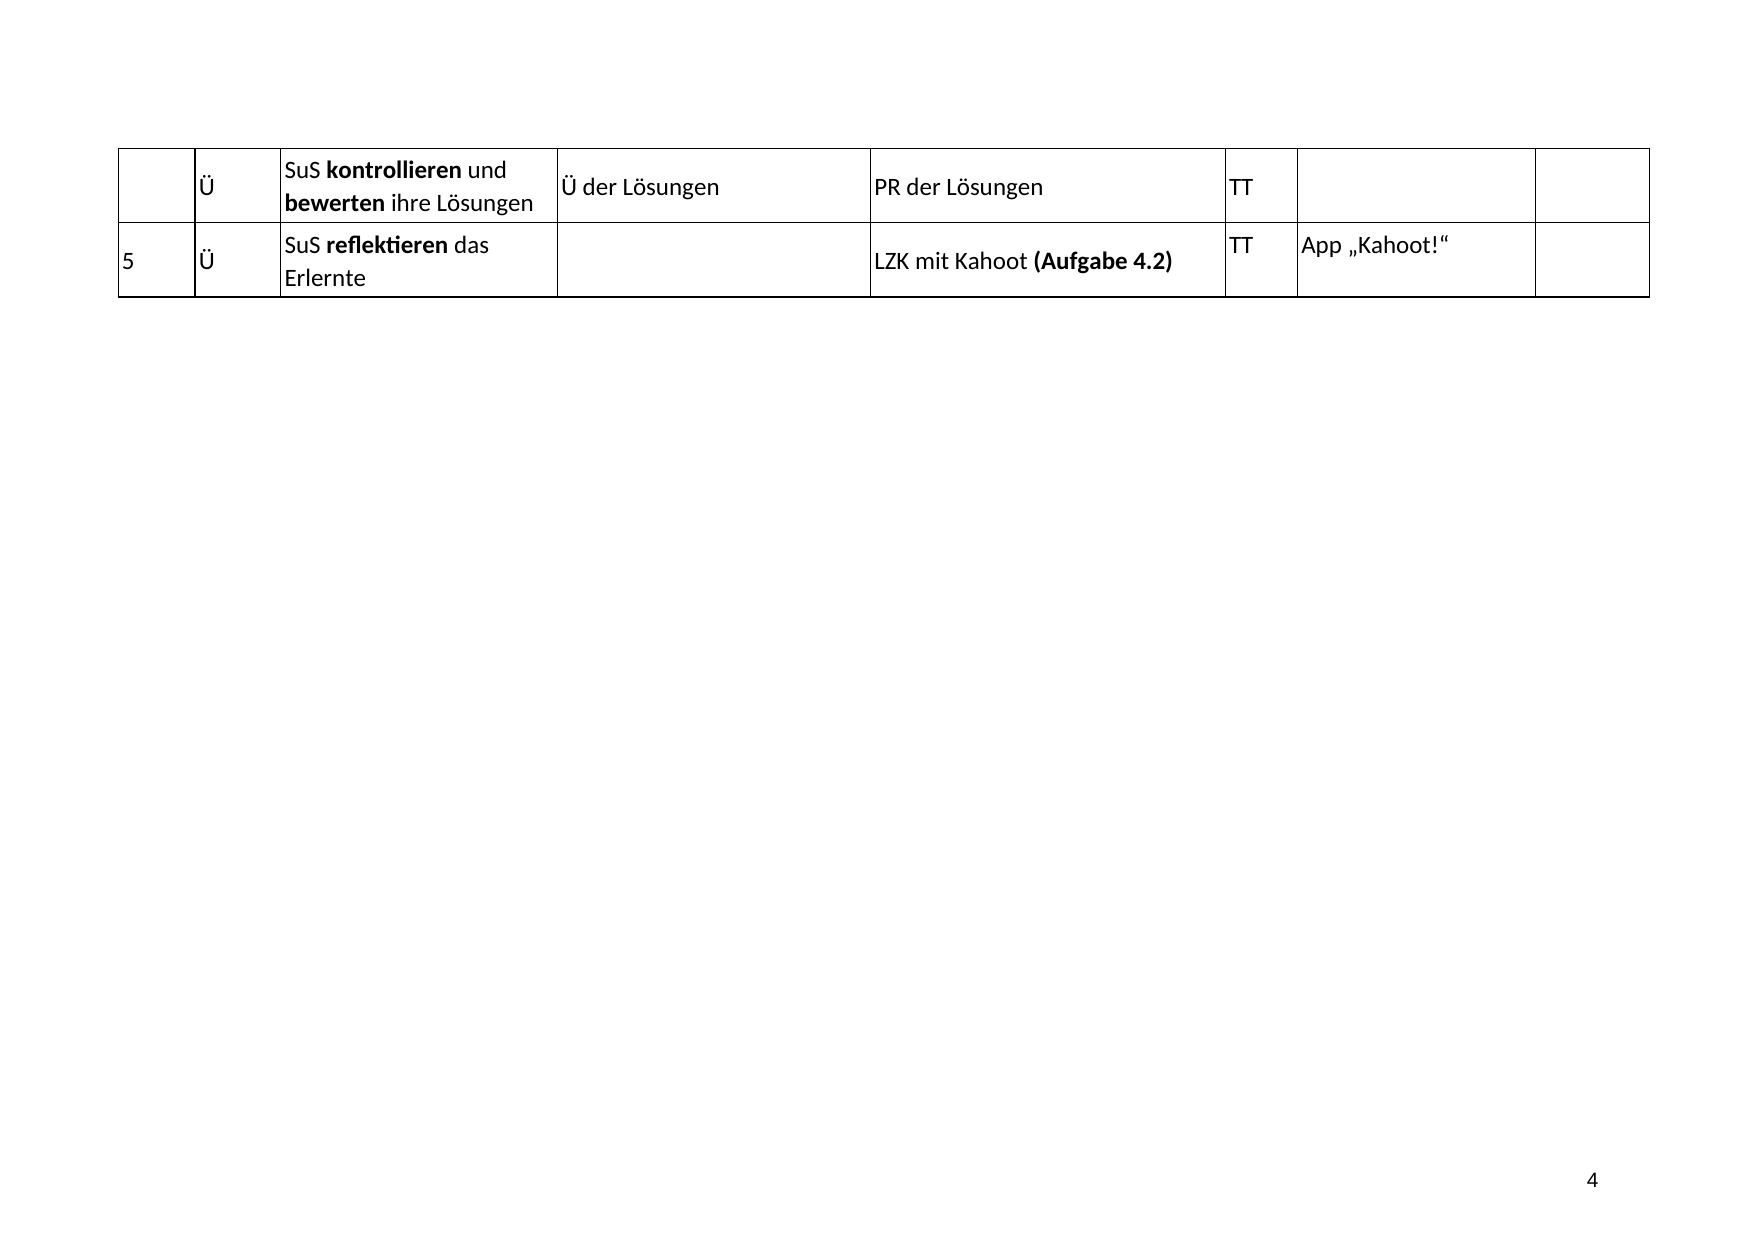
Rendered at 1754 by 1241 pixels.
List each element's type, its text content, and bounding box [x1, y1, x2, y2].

table_cell App „Kahoot!“ [1298, 223, 1535, 296]
table_cell Ü [196, 149, 280, 222]
table_cell Ü [196, 223, 280, 296]
table_cell [1536, 223, 1649, 296]
table_cell LZK mit Kahoot (Aufgabe 4.2) [871, 223, 1225, 296]
table_cell 5 [119, 223, 194, 296]
table_cell SuS kontrollieren und bewerten ihre Lösungen [281, 149, 557, 222]
table_cell TT [1226, 149, 1297, 222]
table_cell PR der Lösungen [871, 149, 1225, 222]
table_cell SuS reflektieren das Erlernte [281, 223, 557, 296]
table_cell Ü der Lösungen [558, 149, 870, 222]
table_cell 20 [119, 149, 194, 222]
table_cell TT [1226, 223, 1297, 296]
table_cell [1298, 149, 1535, 222]
table_cell [1536, 149, 1649, 222]
table_cell [558, 223, 870, 296]
